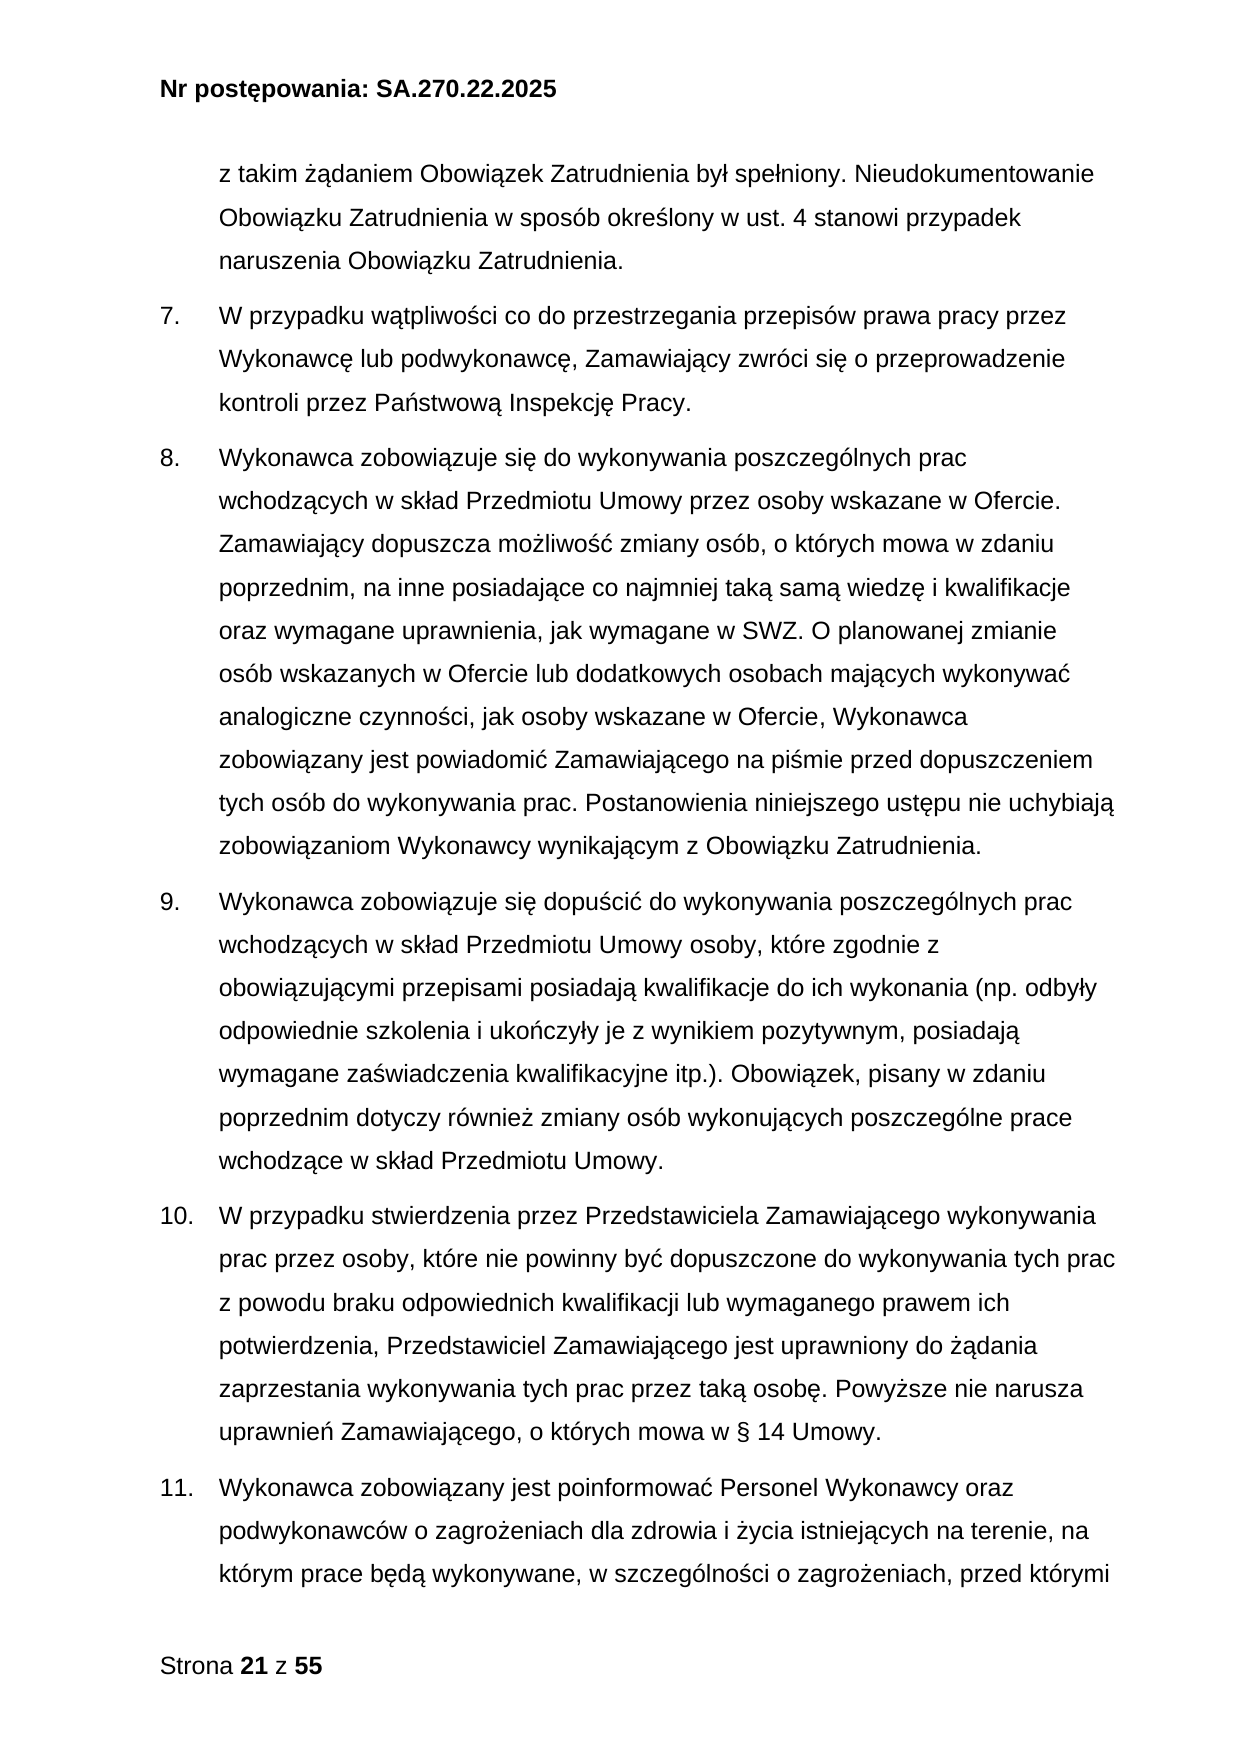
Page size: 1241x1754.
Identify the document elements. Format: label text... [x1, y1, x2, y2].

text 9. Wykonawca zobowiązuje się dopuścić do wykonywania poszczególnych prac wchodzących w skład Przedmiotu Umowy osoby, które zgodnie z obowiązującymi przepisami posiadają kwalifikacje do ich wykonania (np. odbyły odpowiednie szkolenia i ukończyły je z wynikiem pozytywnym, posiadają wymagane zaświadczenia kwalifikacyjne itp.). Obowiązek, pisany w zdaniu poprzednim dotyczy również zmiany osób wykonujących poszczególne prace wchodzące w skład Przedmiotu Umowy. [159, 887, 1122, 1174]
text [159, 159, 1122, 274]
text 7. W przypadku wątpliwości co do przestrzegania przepisów prawa pracy przez Wykonawcę lub podwykonawcę, Zamawiający zwróci się o przeprowadzenie kontroli przez Państwową Inspekcję Pracy. [159, 301, 1122, 416]
text 10. W przypadku stwierdzenia przez Przedstawiciela Zamawiającego wykonywania prac przez osoby, które nie powinny być dopuszczone do wykonywania tych prac z powodu braku odpowiednich kwalifikacji lub wymaganego prawem ich potwierdzenia, Przedstawiciel Zamawiającego jest uprawniony do żądania zaprzestania wykonywania tych prac przez taką osobę. Powyższe nie narusza uprawnień Zamawiającego, o których mowa w § 14 Umowy. [159, 1201, 1122, 1446]
text 8. Wykonawca zobowiązuje się do wykonywania poszczególnych prac wchodzących w skład Przedmiotu Umowy przez osoby wskazane w Ofercie. Zamawiający dopuszcza możliwość zmiany osób, o których mowa w zdaniu poprzednim, na inne posiadające co najmniej taką samą wiedzę i kwalifikacje oraz wymagane uprawnienia, jak wymagane w SWZ. O planowanej zmianie osób wskazanych w Ofercie lub dodatkowych osobach mających wykonywać analogiczne czynności, jak osoby wskazane w Ofercie, Wykonawca zobowiązany jest powiadomić Zamawiającego na piśmie przed dopuszczeniem tych osób do wykonywania prac. Postanowienia niniejszego ustępu nie uchybiają zobowiązaniom Wykonawcy wynikającym z Obowiązku Zatrudnienia. [159, 443, 1118, 860]
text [159, 1473, 1122, 1588]
